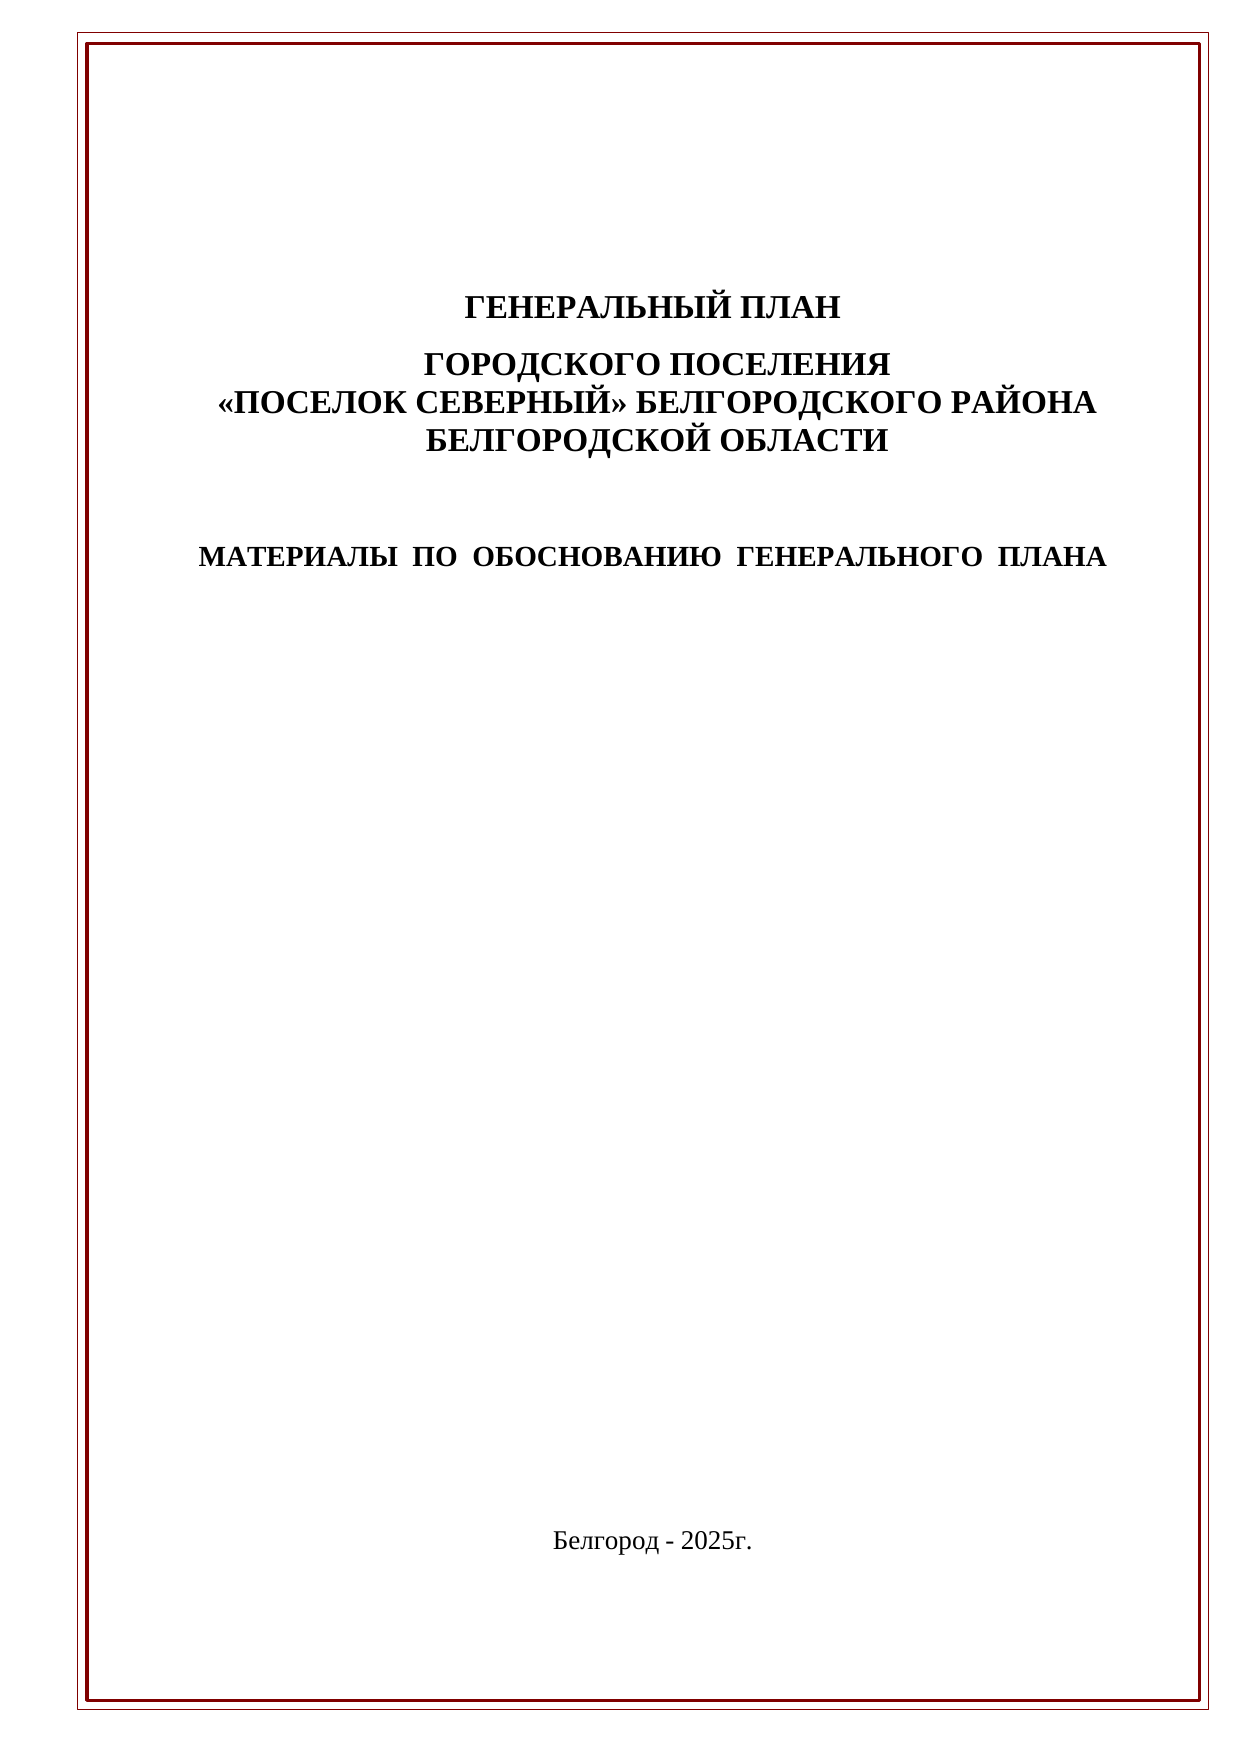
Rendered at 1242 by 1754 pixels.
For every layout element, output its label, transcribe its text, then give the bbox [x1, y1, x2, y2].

text «ПОСЕЛОК СЕВЕРНЫЙ» БЕЛГОРОДСКОГО РАЙОНА БЕЛГОРОДСКОЙ ОБЛАСТИ [148, 382, 1167, 459]
text ГОРОДСКОГО ПОСЕЛЕНИЯ [148, 344, 1167, 382]
text МАТЕРИАЛЫ ПО ОБОСНОВАНИЮ ГЕНЕРАЛЬНОГО ПЛАНА [148, 539, 1158, 573]
text Белгород - 2025г. [148, 1524, 1157, 1556]
text ГЕНЕРАЛЬНЫЙ ПЛАН [148, 287, 1158, 325]
